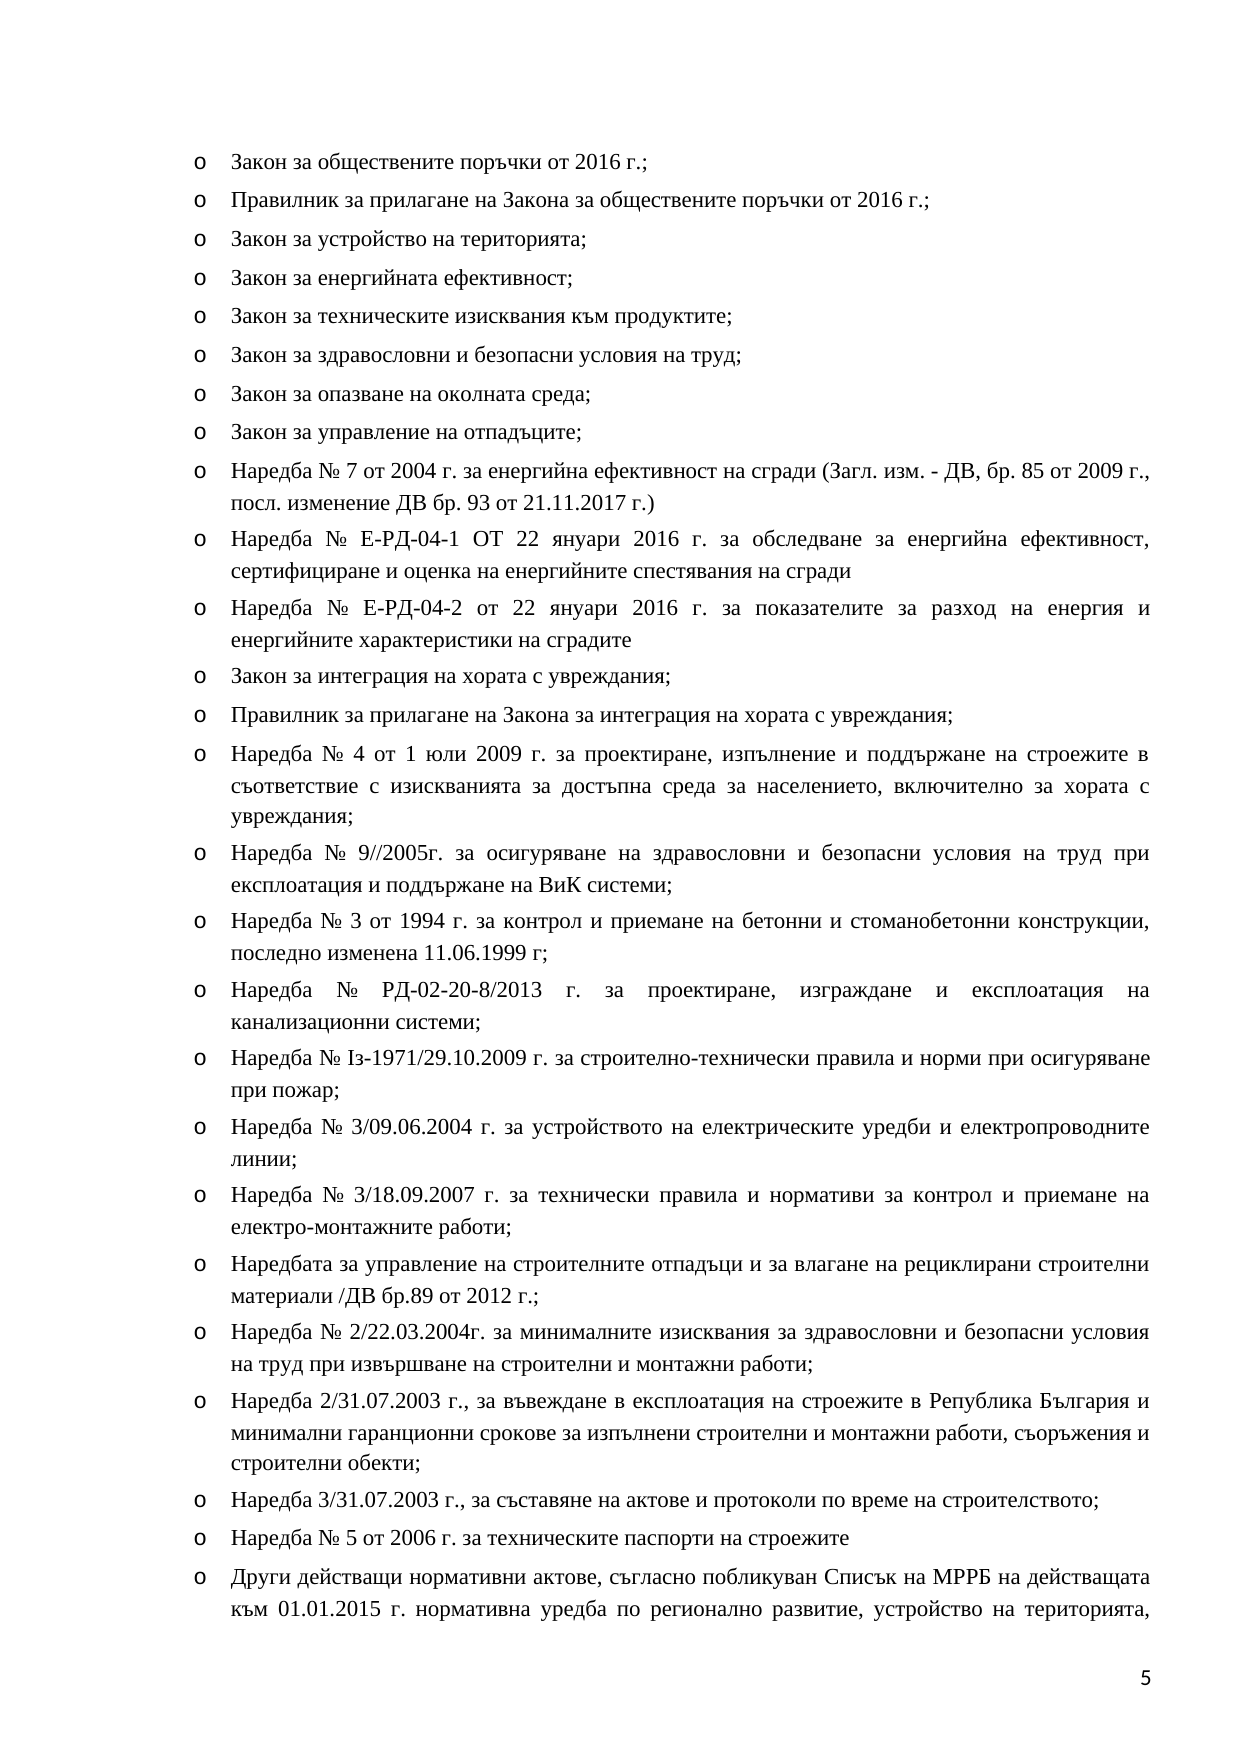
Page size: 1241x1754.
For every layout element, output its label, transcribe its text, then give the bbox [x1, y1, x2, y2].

list Закон за интеграция на хората с увреждания; [193, 662, 1152, 691]
list Закон за управление на отпадъците; [193, 418, 1152, 446]
list Наредба № 3 от 1994 г. за контрол и приемане на бетонни и стоманобетонни конструкции, последно изменена 11.06.1999 г; [193, 907, 1152, 966]
list Наредба № РД-02-20-8/2013 г. за проектиране, изграждане и експлоатация на канализационни системи; [193, 976, 1152, 1034]
list Закон за устройство на територията; [193, 225, 1152, 253]
list Наредба № 3/09.06.2004 г. за устройството на електрическите уредби и електропроводните линии; [193, 1113, 1152, 1171]
list Наредба № Із-1971/29.10.2009 г. за строително-технически правила и норми при осигуряване при пожар; [193, 1044, 1152, 1103]
list Наредба 2/31.07.2003 г., за въвеждане в експлоатация на строежите в Република България и минимални гаранционни срокове за изпълнени строителни и монтажни работи, съоръжения и строителни обекти; [193, 1387, 1152, 1476]
list Закон за енергийната ефективност; [193, 264, 1152, 292]
list Наредба № 5 от 2006 г. за техническите паспорти на строежите [193, 1524, 1152, 1552]
list Наредба № 9//2005г. за осигуряване на здравословни и безопасни условия на труд при експлоатация и поддържане на ВиК системи; [193, 838, 1152, 897]
list Наредба № 7 от 2004 г. за енергийна ефективност на сгради (Загл. изм. - ДВ, бр. 85 от 2009 г., посл. изменение ДВ бр. 93 от 21.11.2017 г.) [193, 457, 1152, 515]
list Наредба 3/31.07.2003 г., за съставяне на актове и протоколи по време на строителството; [193, 1486, 1152, 1514]
list Наредба № 4 от 1 юли 2009 г. за проектиране, изпълнение и поддържане на строежите в съответствие с изискванията за достъпна среда за населението, включително за хората с увреждания; [193, 740, 1152, 828]
list Наредба № 3/18.09.2007 г. за технически правила и нормативи за контрол и приемане на електро-монтажните работи; [193, 1181, 1152, 1240]
list Наредба № Е-РД-04-2 от 22 януари 2016 г. за показателите за разход на енергия и енергийните характеристики на сградите [193, 594, 1152, 652]
list Наредба № Е-РД-04-1 ОТ 22 януари 2016 г. за обследване за енергийна ефективност, сертифициране и оценка на енергийните спестявания на сгради [193, 525, 1152, 584]
list Закон за техническите изисквания към продуктите; [193, 302, 1152, 331]
list Закон за опазване на околната среда; [193, 379, 1152, 408]
list Правилник за прилагане на Закона за обществените поръчки от 2016 г.; [193, 186, 1152, 214]
list Наредбата за управление на строителните отпадъци и за влагане на рециклирани строителни материали /ДВ бр.89 от 2012 г.; [193, 1250, 1152, 1308]
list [193, 1563, 1152, 1621]
list Закон за здравословни и безопасни условия на труд; [193, 341, 1152, 369]
list Наредба № 2/22.03.2004г. за минималните изисквания за здравословни и безопасни условия на труд при извършване на строителни и монтажни работи; [193, 1318, 1152, 1377]
list Правилник за прилагане на Закона за интеграция на хората с увреждания; [193, 701, 1152, 729]
list Закон за обществените поръчки от 2016 г.; [193, 148, 1152, 176]
